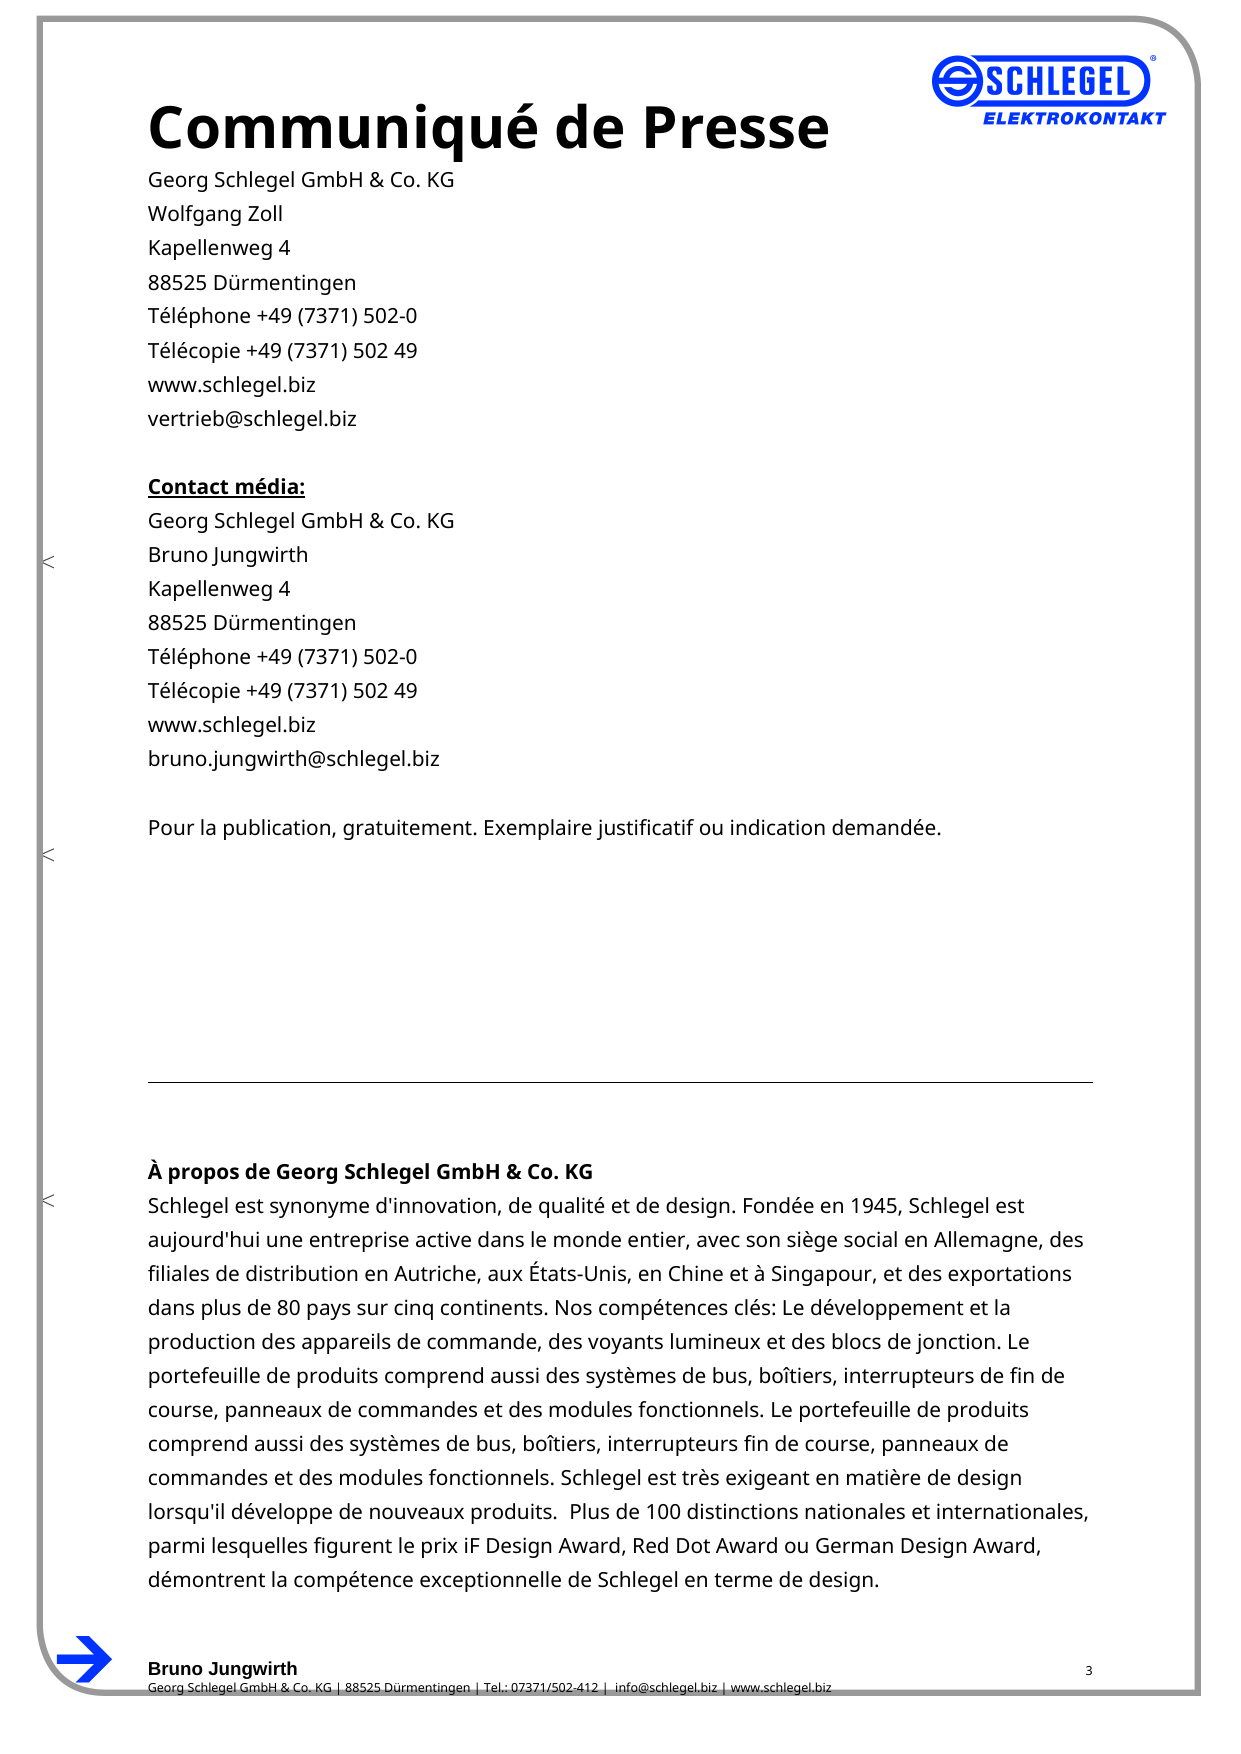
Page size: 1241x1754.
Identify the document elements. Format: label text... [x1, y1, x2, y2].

text Wolfgang Zoll [148, 199, 1093, 228]
text Georg Schlegel GmbH & Co. KG [148, 165, 1093, 194]
text À propos de Georg Schlegel GmbH & Co. KG [148, 1157, 1093, 1185]
text bruno.jungwirth@schlegel.biz [148, 744, 1093, 773]
text Télécopie +49 (7371) 502 49 [148, 676, 1093, 705]
text Télécopie +49 (7371) 502 49 [148, 336, 1093, 364]
picture [0, 0, 1239, 1732]
text www.schlegel.biz [148, 370, 1093, 398]
text Kapellenweg 4 [148, 233, 1093, 262]
text 88525 Dürmentingen [148, 268, 1093, 296]
text Kapellenweg 4 [148, 574, 1093, 603]
text Schlegel est synonyme d'innovation, de qualité et de design. Fondée en 1945, Schlegel est aujourd'hui une entreprise active dans le monde entier, avec son siège social en Allemagne, des filiales de distribution en Autriche, aux États-Unis, en Chine et à Singapour, et des exportations dans plus de 80 pays sur cinq continents. Nos compétences clés: Le développement et la production des appareils de commande, des voyants lumineux et des blocs de jonction. Le portefeuille de produits comprend aussi des systèmes de bus, boîtiers, interrupteurs de fin de course, panneaux de commandes et des modules fonctionnels. Le portefeuille de produits comprend aussi des systèmes de bus, boîtiers, interrupteurs fin de course, panneaux de commandes et des modules fonctionnels. Schlegel est très exigeant en matière de design lorsqu'il développe de nouveaux produits. Plus de 100 distinctions nationales et internationales, parmi lesquelles figurent le prix iF Design Award, Red Dot Award ou German Design Award, démontrent la compétence exceptionnelle de Schlegel en terme de design. [148, 1191, 1093, 1594]
text Georg Schlegel GmbH & Co. KG [148, 506, 1093, 534]
text Téléphone +49 (7371) 502-0 [148, 642, 1093, 671]
text 88525 Dürmentingen [148, 608, 1093, 637]
text www.schlegel.biz [148, 710, 1093, 739]
text Pour la publication, gratuitement. Exemplaire justificatif ou indication demandée. [148, 813, 1093, 841]
text Bruno Jungwirth [148, 540, 1093, 568]
text Téléphone +49 (7371) 502-0 [148, 302, 1093, 330]
text vertrieb@schlegel.biz [148, 404, 1093, 432]
text Contact média: [148, 472, 1093, 500]
